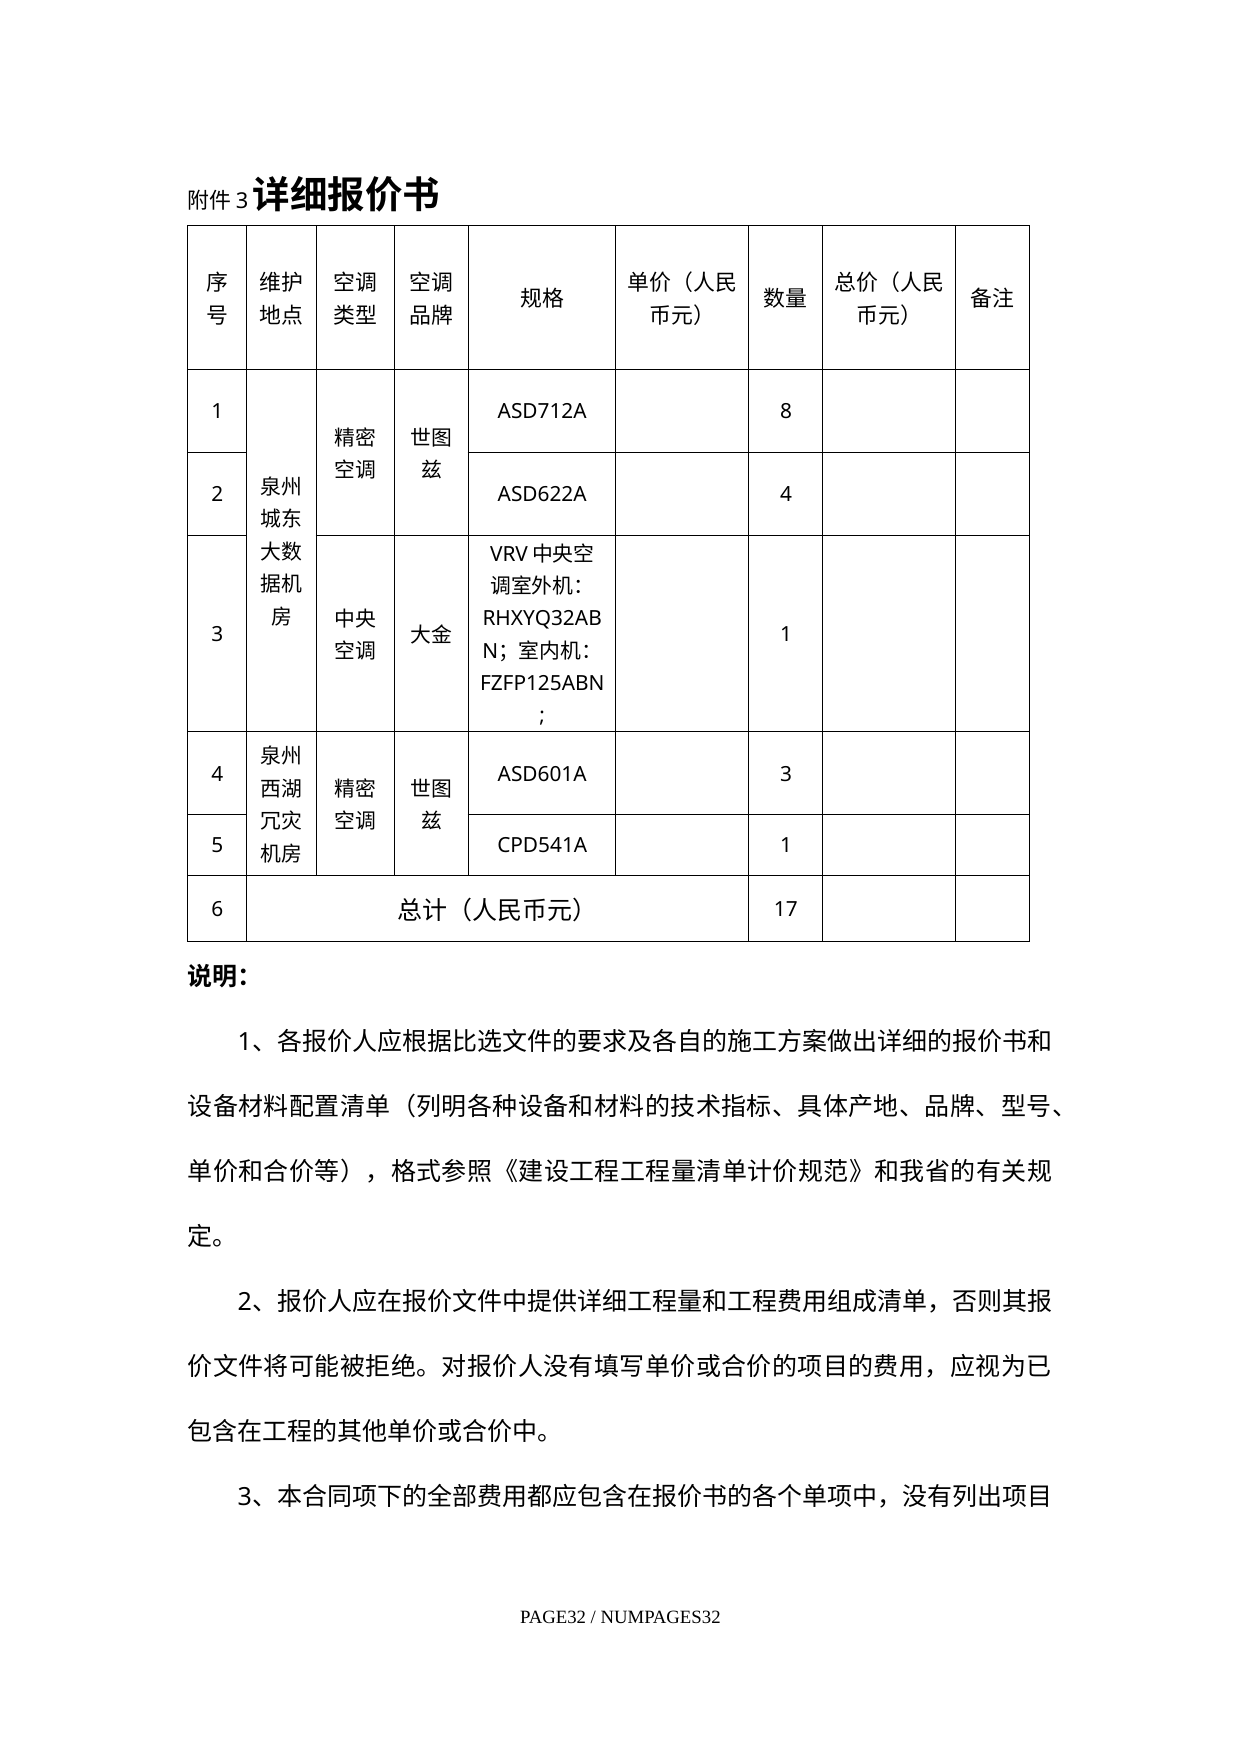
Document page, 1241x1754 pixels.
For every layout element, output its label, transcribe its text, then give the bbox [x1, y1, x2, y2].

table_cell 1 [749, 815, 822, 875]
table_cell VRV中央空调室外机：RHXYQ32ABN；室内机： FZFP125ABN; [469, 536, 615, 731]
table_cell 总计（人民币元） [247, 876, 748, 941]
table_cell CPD541A [469, 815, 615, 875]
table_header 序号 [188, 226, 246, 368]
table_cell [956, 536, 1029, 731]
table_header 维护地点 [247, 226, 316, 368]
table_cell 1 [188, 370, 246, 452]
text 说明： [187, 942, 1053, 1007]
table_header 总价（人民币元） [823, 226, 955, 368]
table_cell 世图兹 [395, 370, 468, 535]
table_header 单价（人民币元） [616, 226, 748, 368]
table_cell 6 [188, 876, 246, 941]
table_cell 精密空调 [317, 732, 394, 875]
table_cell 2 [188, 453, 246, 535]
table_cell 精密空调 [317, 370, 394, 535]
text 1、各报价人应根据比选文件的要求及各自的施工方案做出详细的报价书和设备材料配置清单（列明各种设备和材料的技术指标、具体产地、品牌、型号、单价和合价等），格式参照《建设工程工程量清单计价规范》和我省的有关规定。 [187, 1007, 1053, 1267]
table_cell [616, 732, 748, 814]
table_cell [956, 876, 1029, 941]
table_cell [823, 453, 955, 535]
table_cell 泉州城东大数据机房 [247, 370, 316, 731]
table_cell 中央空调 [317, 536, 394, 731]
table_cell [616, 453, 748, 535]
table_cell 泉州西湖冗灾机房 [247, 732, 316, 875]
table_cell [616, 370, 748, 452]
table_cell [616, 536, 748, 731]
table_cell 4 [188, 732, 246, 814]
table_cell 8 [749, 370, 822, 452]
table_header 空调类型 [317, 226, 394, 368]
table_cell [956, 370, 1029, 452]
table_cell ASD712A [469, 370, 615, 452]
table_cell 世图兹 [395, 732, 468, 875]
table_header 空调品牌 [395, 226, 468, 368]
table_cell 4 [749, 453, 822, 535]
text 附件3详细报价书 [187, 160, 1053, 225]
table_cell 1 [749, 536, 822, 731]
table_cell [956, 815, 1029, 875]
table_cell 5 [188, 815, 246, 875]
table_cell 3 [749, 732, 822, 814]
table_cell [823, 876, 955, 941]
table_cell [823, 370, 955, 452]
table_cell 3 [188, 536, 246, 731]
table_cell [956, 732, 1029, 814]
table_cell 17 [749, 876, 822, 941]
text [187, 1462, 1053, 1527]
table_cell ASD601A [469, 732, 615, 814]
table_cell [823, 732, 955, 814]
table_cell ASD622A [469, 453, 615, 535]
table_cell [616, 815, 748, 875]
table_cell [956, 453, 1029, 535]
text 2、报价人应在报价文件中提供详细工程量和工程费用组成清单，否则其报价文件将可能被拒绝。对报价人没有填写单价或合价的项目的费用，应视为已包含在工程的其他单价或合价中。 [187, 1267, 1053, 1462]
table_header 数量 [749, 226, 822, 368]
table_cell 大金 [395, 536, 468, 731]
table_header 备注 [956, 226, 1029, 368]
table_cell [823, 536, 955, 731]
table_cell [823, 815, 955, 875]
table_header 规格 [469, 226, 615, 368]
